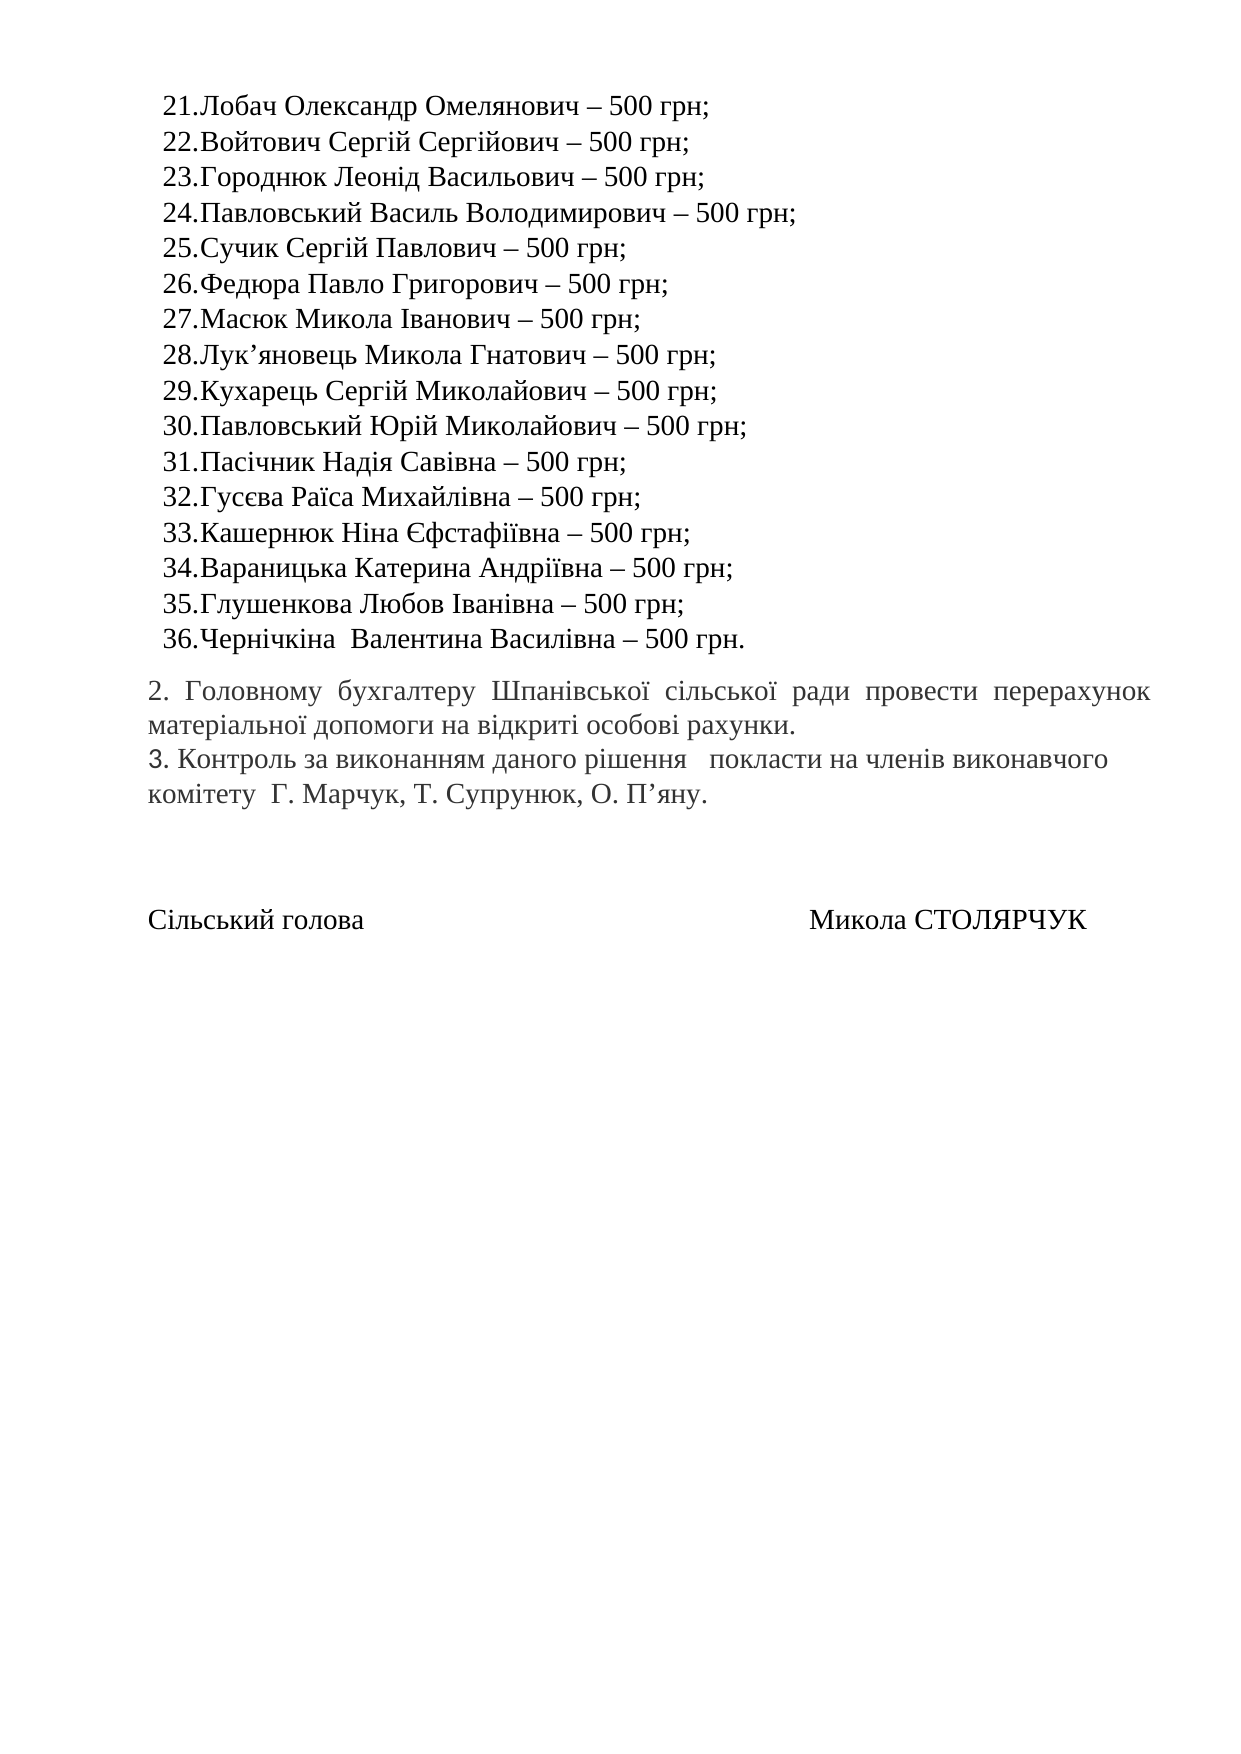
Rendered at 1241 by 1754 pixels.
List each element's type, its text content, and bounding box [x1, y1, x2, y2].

list Федюра Павло Григорович – 500 грн; [162, 266, 1152, 300]
list Войтович Сергій Сергійович – 500 грн; [162, 124, 1152, 158]
list Вараницька Катерина Андріївна – 500 грн; [162, 550, 1152, 584]
list Павловський Юрій Миколайович – 500 грн; [162, 408, 1152, 442]
text 2. Головному бухгалтеру Шпанівської сільської ради провести перерахунок матеріальної допомоги на відкриті особові рахунки. [148, 673, 1152, 741]
list Масюк Микола Іванович – 500 грн; [162, 302, 1152, 335]
list Пасічник Надія Савівна – 500 грн; [162, 444, 1152, 477]
list Павловський Василь Володимирович – 500 грн; [162, 195, 1152, 229]
list Городнюк Леонід Васильович – 500 грн; [162, 159, 1152, 193]
list Сучик Сергій Павлович – 500 грн; [162, 231, 1152, 264]
list Кухарець Сергій Миколайович – 500 грн; [162, 373, 1152, 406]
list Лобач Олександр Омелянович – 500 грн; [162, 88, 1152, 122]
list Чернічкіна Валентина Василівна – 500 грн. [162, 621, 1152, 655]
list Гусєва Раїса Михайлівна – 500 грн; [162, 479, 1152, 513]
list Глушенкова Любов Іванівна – 500 грн; [162, 586, 1152, 619]
list Кашернюк Ніна Єфстафіївна – 500 грн; [162, 515, 1152, 548]
list Лук’яновець Микола Гнатович – 500 грн; [162, 337, 1152, 371]
text Сільський голова Микола СТОЛЯРЧУК [148, 902, 1152, 936]
text 3. Контроль за виконанням даного рішення покласти на членів виконавчого комітету Г. Марчук, Т. Супрунюк, О. П’яну. [148, 741, 1152, 810]
